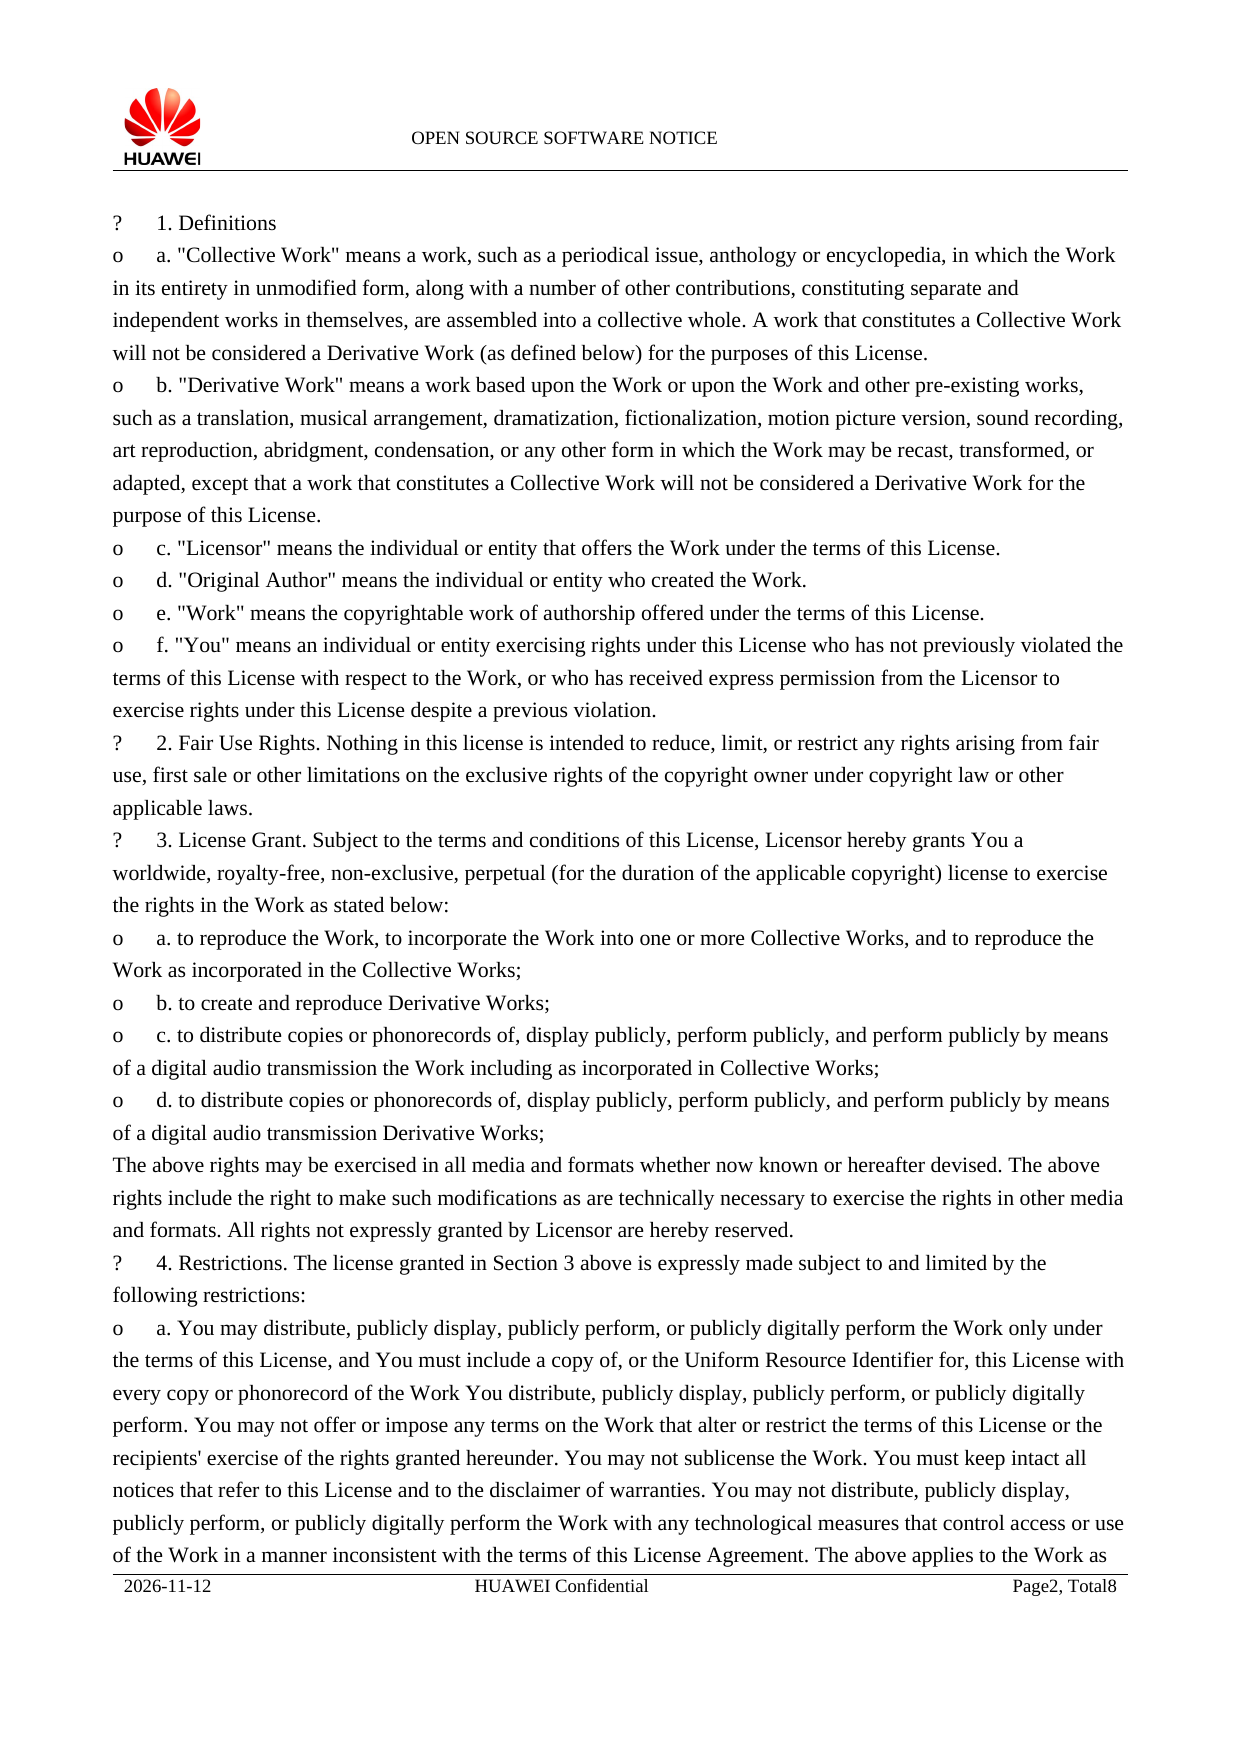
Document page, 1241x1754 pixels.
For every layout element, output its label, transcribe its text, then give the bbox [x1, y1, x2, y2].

picture [124, 88, 201, 165]
